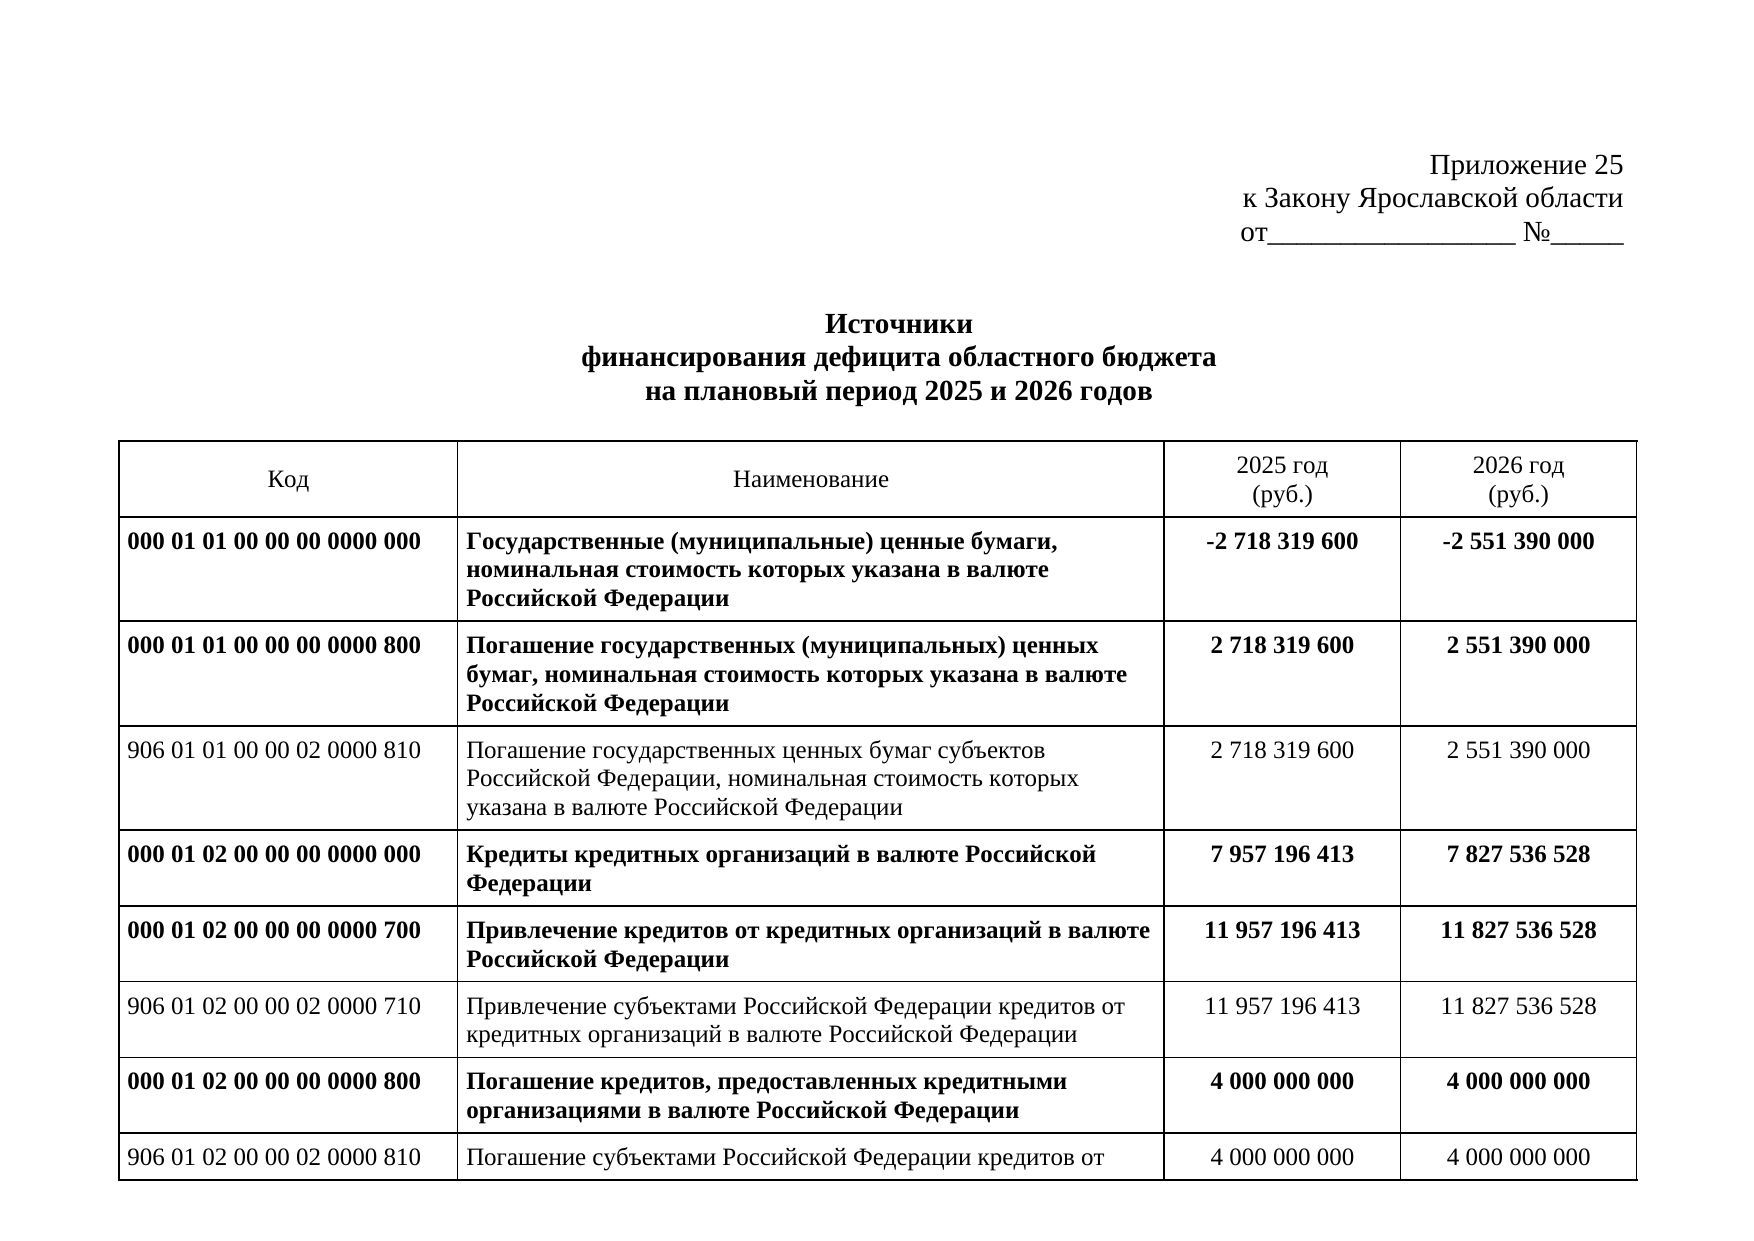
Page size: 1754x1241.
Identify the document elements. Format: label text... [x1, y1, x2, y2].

table_cell Привлечение субъектами Российской Федерации кредитов от кредитных организаций в валюте Российской Федерации [458, 982, 1163, 1057]
table_header Приложение 25 к Закону Ярославской области от_________________ №_____ [118, 89, 1636, 306]
table_cell 000 01 01 00 00 00 0000 800 [120, 622, 457, 725]
table_cell Государственные (муниципальные) ценные бумаги, номинальная стоимость которых указана в валюте Российской Федерации [458, 518, 1163, 620]
table_header [458, 442, 1163, 516]
table_cell 7 957 196 413 [1165, 831, 1400, 905]
table_cell 906 01 01 00 00 02 0000 810 [120, 727, 457, 829]
table_cell 11 957 196 413 [1165, 982, 1400, 1057]
table_cell 11 827 536 528 [1401, 982, 1636, 1057]
table_cell Привлечение кредитов от кредитных организаций в валюте Российской Федерации [458, 907, 1163, 981]
table_cell Погашение кредитов, предоставленных кредитными организациями в валюте Российской Федерации [458, 1058, 1163, 1132]
table_cell 000 01 02 00 00 00 0000 700 [120, 907, 457, 981]
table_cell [458, 1134, 1163, 1179]
table_header Источники финансирования дефицита областного бюджета на плановый период 2025 и 2026 годов [118, 306, 1636, 407]
table_cell 4 000 000 000 [1401, 1134, 1636, 1179]
table_cell Кредиты кредитных организаций в валюте Российской Федерации [458, 831, 1163, 905]
table_header [120, 442, 457, 516]
table_cell 4 000 000 000 [1165, 1058, 1400, 1132]
table_cell 2 551 390 000 [1401, 622, 1636, 725]
table_cell 2 551 390 000 [1401, 727, 1636, 829]
table_header [1165, 442, 1400, 516]
table_cell 2 718 319 600 [1165, 727, 1400, 829]
table_cell 000 01 01 00 00 00 0000 000 [120, 518, 457, 620]
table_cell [120, 1134, 457, 1179]
table_cell 11 957 196 413 [1165, 907, 1400, 981]
table_cell 906 01 02 00 00 02 0000 710 [120, 982, 457, 1057]
table_cell 7 827 536 528 [1401, 831, 1636, 905]
table_cell 2 718 319 600 [1165, 622, 1400, 725]
table_cell Погашение государственных ценных бумаг субъектов Российской Федерации, номинальная стоимость которых указана в валюте Российской Федерации [458, 727, 1163, 829]
table_cell 000 01 02 00 00 00 0000 000 [120, 831, 457, 905]
table_cell Погашение государственных (муниципальных) ценных бумаг, номинальная стоимость которых указана в валюте Российской Федерации [458, 622, 1163, 725]
table_cell 000 01 02 00 00 00 0000 800 [120, 1058, 457, 1132]
table_cell 4 000 000 000 [1165, 1134, 1400, 1179]
table_cell -2 718 319 600 [1165, 518, 1400, 620]
table_cell 11 827 536 528 [1401, 907, 1636, 981]
table_header [1401, 442, 1636, 516]
table_cell 4 000 000 000 [1401, 1058, 1636, 1132]
table_cell -2 551 390 000 [1401, 518, 1636, 620]
